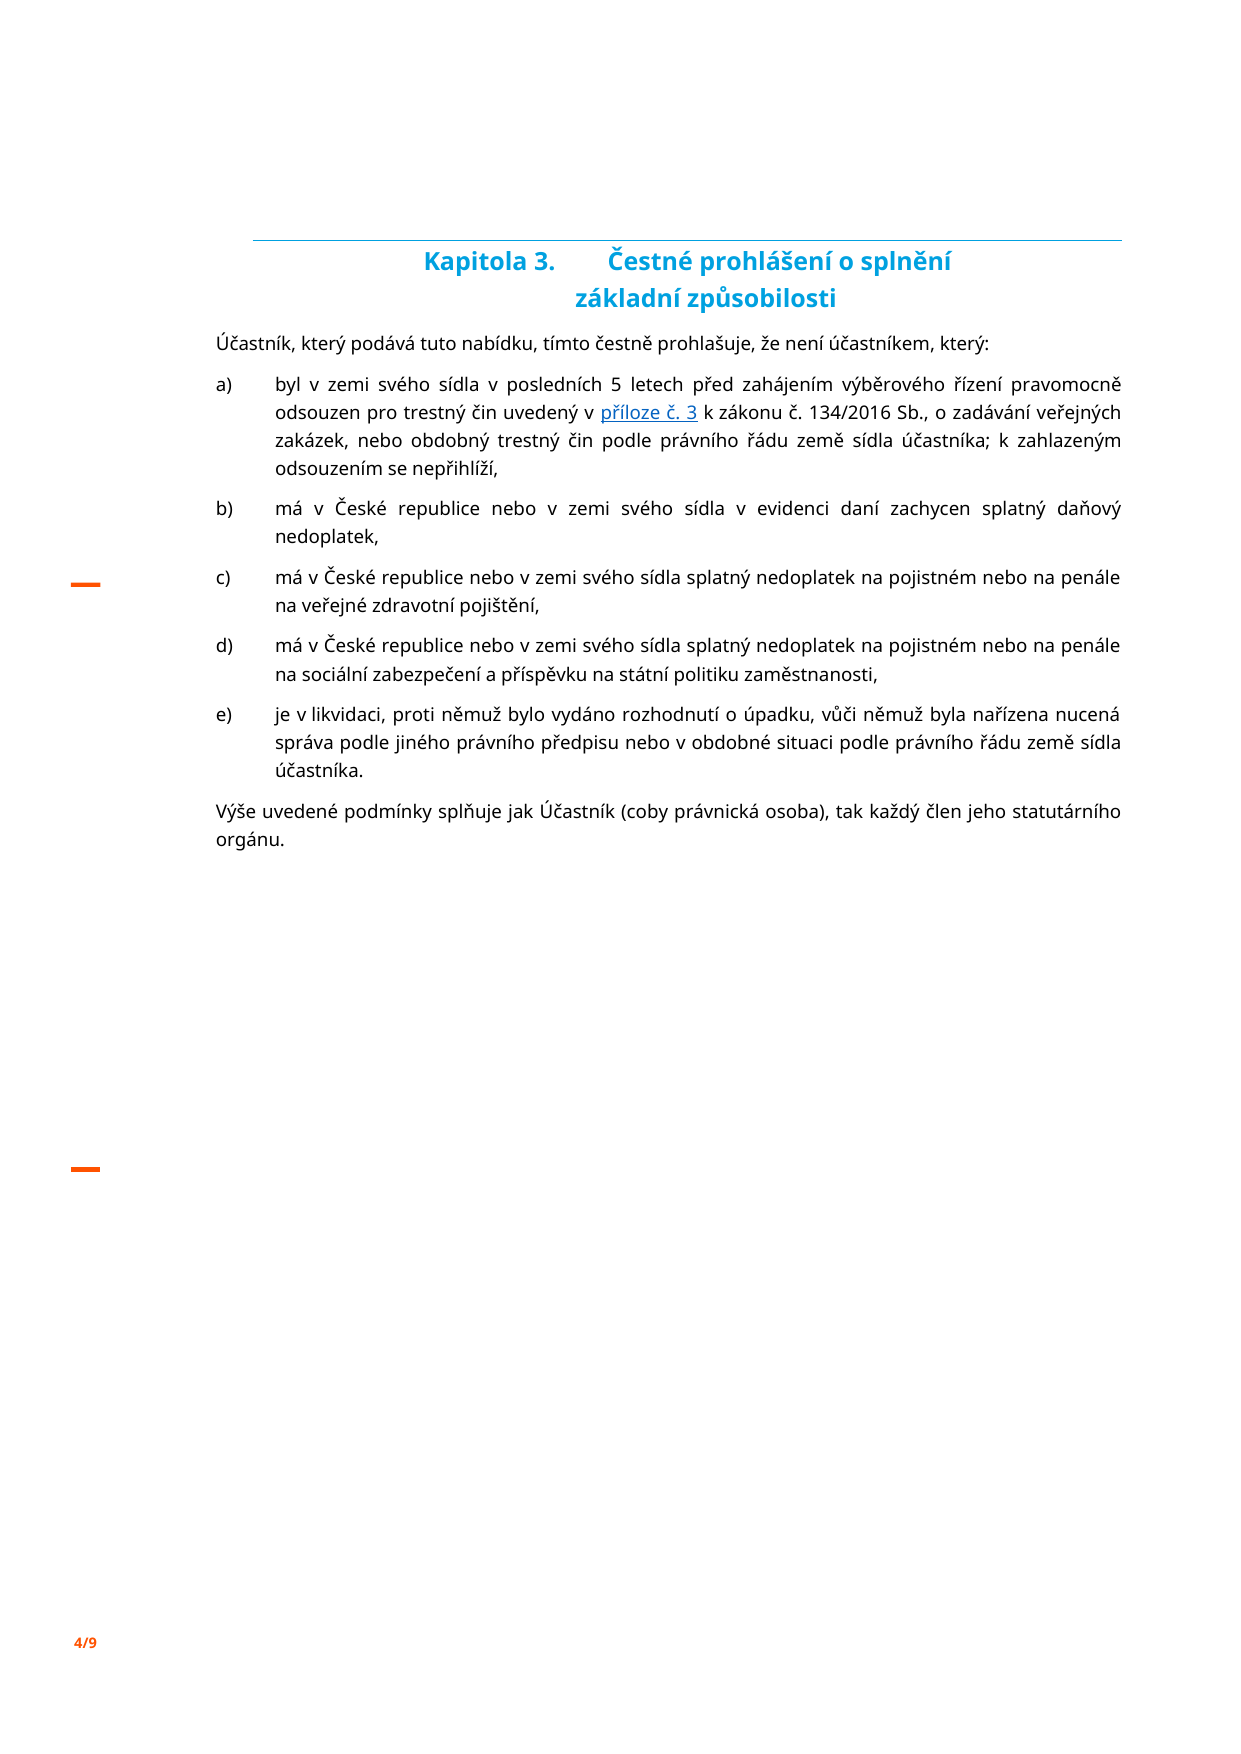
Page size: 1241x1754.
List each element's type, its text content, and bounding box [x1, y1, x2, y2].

subtitle Čestné prohlášení o splnění základní způsobilosti [253, 241, 1122, 315]
text Výše uvedené podmínky splňuje jak Účastník (coby právnická osoba), tak každý člen jeho statutárního orgánu. [216, 798, 1122, 851]
text má v České republice nebo v zemi svého sídla v evidenci daní zachycen splatný daňový nedoplatek, [216, 496, 1122, 549]
text má v České republice nebo v zemi svého sídla splatný nedoplatek na pojistném nebo na penále na veřejné zdravotní pojištění, [216, 564, 1122, 618]
text má v České republice nebo v zemi svého sídla splatný nedoplatek na pojistném nebo na penále na sociální zabezpečení a příspěvku na státní politiku zaměstnanosti, [216, 633, 1122, 686]
text je v likvidaci, proti němuž bylo vydáno rozhodnutí o úpadku, vůči němuž byla nařízena nucená správa podle jiného právního předpisu nebo v obdobné situaci podle právního řádu země sídla účastníka. [216, 701, 1122, 783]
text byl v zemi svého sídla v posledních 5 letech před zahájením výběrového řízení pravomocně odsouzen pro trestný čin uvedený v příloze č. 3 k zákonu č. 134/2016 Sb., o zadávání veřejných zakázek, nebo obdobný trestný čin podle právního řádu země sídla účastníka; k zahlazeným odsouzením se nepřihlíží, [216, 371, 1122, 481]
text Účastník, který podává tuto nabídku, tímto čestně prohlašuje, že není účastníkem, který: [216, 331, 1122, 356]
